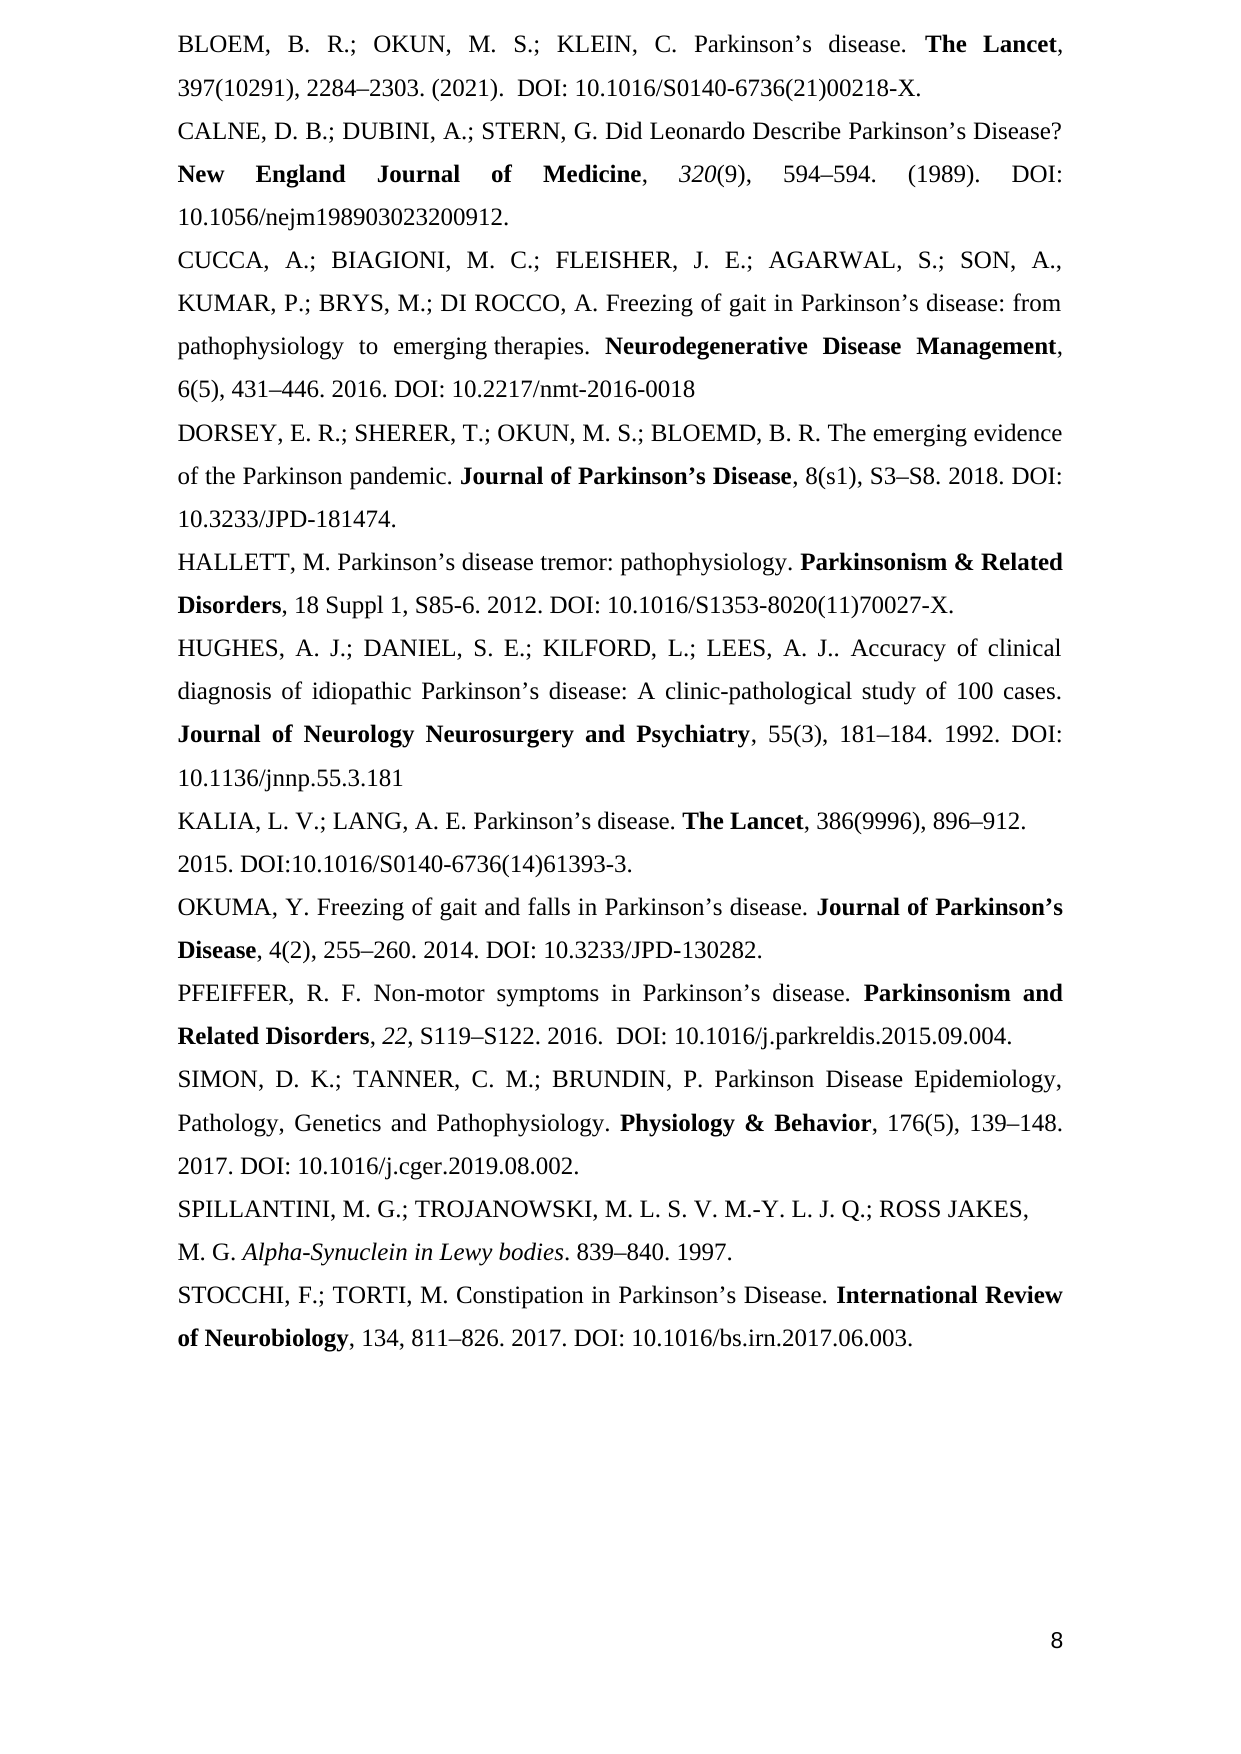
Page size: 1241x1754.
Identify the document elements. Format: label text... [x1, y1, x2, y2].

text HALLETT, M. Parkinson’s disease tremor: pathophysiology. Parkinsonism & Related Disorders, 18 Suppl 1, S85-6. 2012. DOI: 10.1016/S1353-8020(11)70027-X. [177, 547, 1063, 619]
text DORSEY, E. R.; SHERER, T.; OKUN, M. S.; BLOEMD, B. R. The emerging evidence of the Parkinson pandemic. Journal of Parkinson’s Disease, 8(s1), S3–S8. 2018. DOI: 10.3233/JPD-181474. [177, 418, 1063, 533]
text OKUMA, Y. Freezing of gait and falls in Parkinson’s disease. Journal of Parkinson’s Disease, 4(2), 255–260. 2014. DOI: 10.3233/JPD-130282. [177, 892, 1063, 964]
text CALNE, D. B.; DUBINI, A.; STERN, G. Did Leonardo Describe Parkinson’s Disease? New England Journal of Medicine, 320(9), 594–594. (1989). DOI: 10.1056/nejm198903023200912. [177, 116, 1063, 231]
text CUCCA, A.; BIAGIONI, M. C.; FLEISHER, J. E.; AGARWAL, S.; SON, A., KUMAR, P.; BRYS, M.; DI ROCCO, A. Freezing of gait in Parkinson’s disease: from pathophysiology to emerging therapies. Neurodegenerative Disease Management, 6(5), 431–446. 2016. DOI: 10.2217/nmt-2016-0018 [177, 245, 1063, 403]
text KALIA, L. V.; LANG, A. E. Parkinson’s disease. The Lancet, 386(9996), 896–912. 2015. DOI:10.1016/S0140-6736(14)61393-3. [177, 806, 1063, 878]
text BLOEM, B. R.; OKUN, M. S.; KLEIN, C. Parkinson’s disease. The Lancet, 397(10291), 2284–2303. (2021). DOI: 10.1016/S0140-6736(21)00218-X. [177, 29, 1063, 101]
text SIMON, D. K.; TANNER, C. M.; BRUNDIN, P. Parkinson Disease Epidemiology, Pathology, Genetics and Pathophysiology. Physiology & Behavior, 176(5), 139–148. 2017. DOI: 10.1016/j.cger.2019.08.002. [177, 1064, 1063, 1179]
text SPILLANTINI, M. G.; TROJANOWSKI, M. L. S. V. M.-Y. L. J. Q.; ROSS JAKES, M. G. Alpha-Synuclein in Lewy bodies. 839–840. 1997. [177, 1194, 1063, 1266]
text HUGHES, A. J.; DANIEL, S. E.; KILFORD, L.; LEES, A. J.. Accuracy of clinical diagnosis of idiopathic Parkinson’s disease: A clinic-pathological study of 100 cases. Journal of Neurology Neurosurgery and Psychiatry, 55(3), 181–184. 1992. DOI: 10.1136/jnnp.55.3.181 [177, 633, 1063, 791]
text STOCCHI, F.; TORTI, M. Constipation in Parkinson’s Disease. International Review of Neurobiology, 134, 811–826. 2017. DOI: 10.1016/bs.irn.2017.06.003. [177, 1280, 1063, 1352]
text PFEIFFER, R. F. Non-motor symptoms in Parkinson’s disease. Parkinsonism and Related Disorders, 22, S119–S122. 2016. DOI: 10.1016/j.parkreldis.2015.09.004. [177, 978, 1063, 1050]
